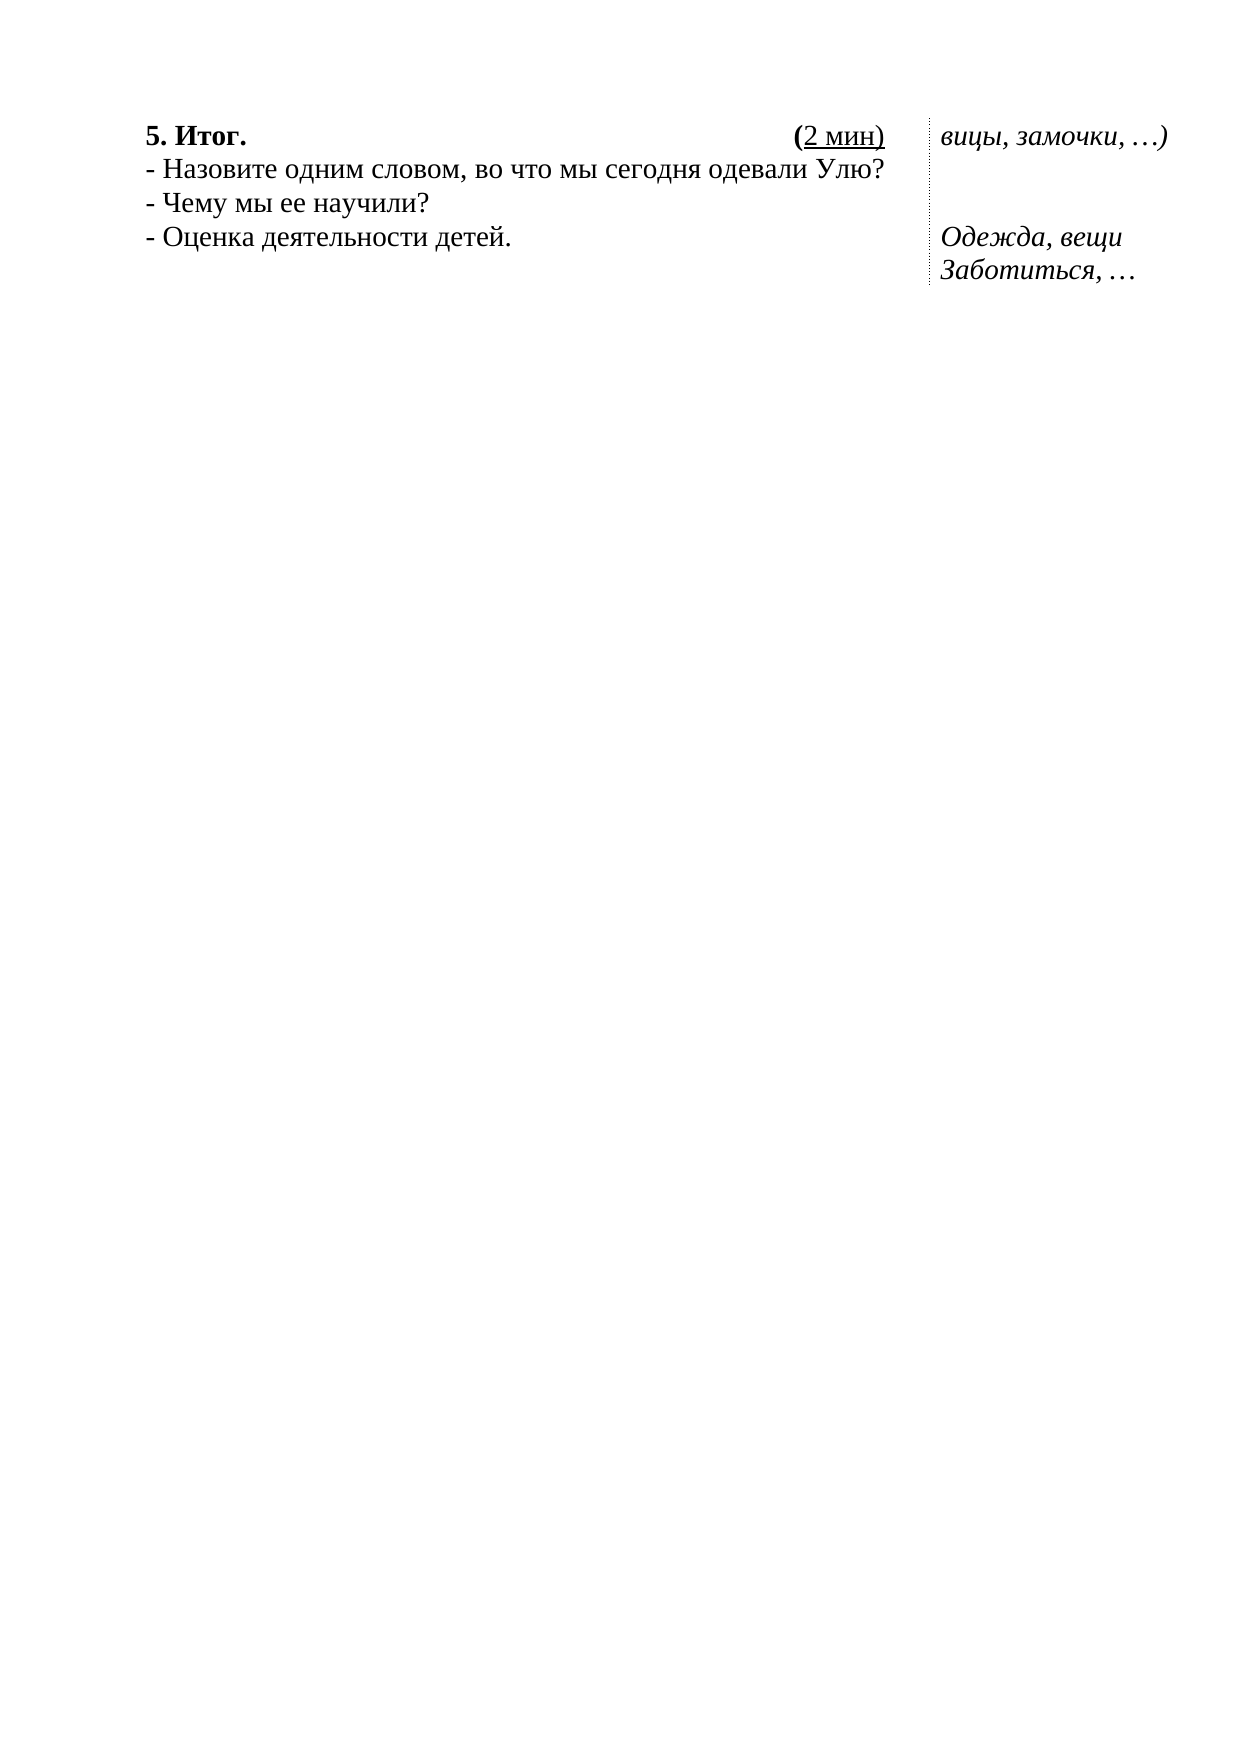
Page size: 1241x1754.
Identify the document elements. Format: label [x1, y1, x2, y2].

table_header [59, 118, 929, 286]
table_header [929, 118, 1181, 286]
